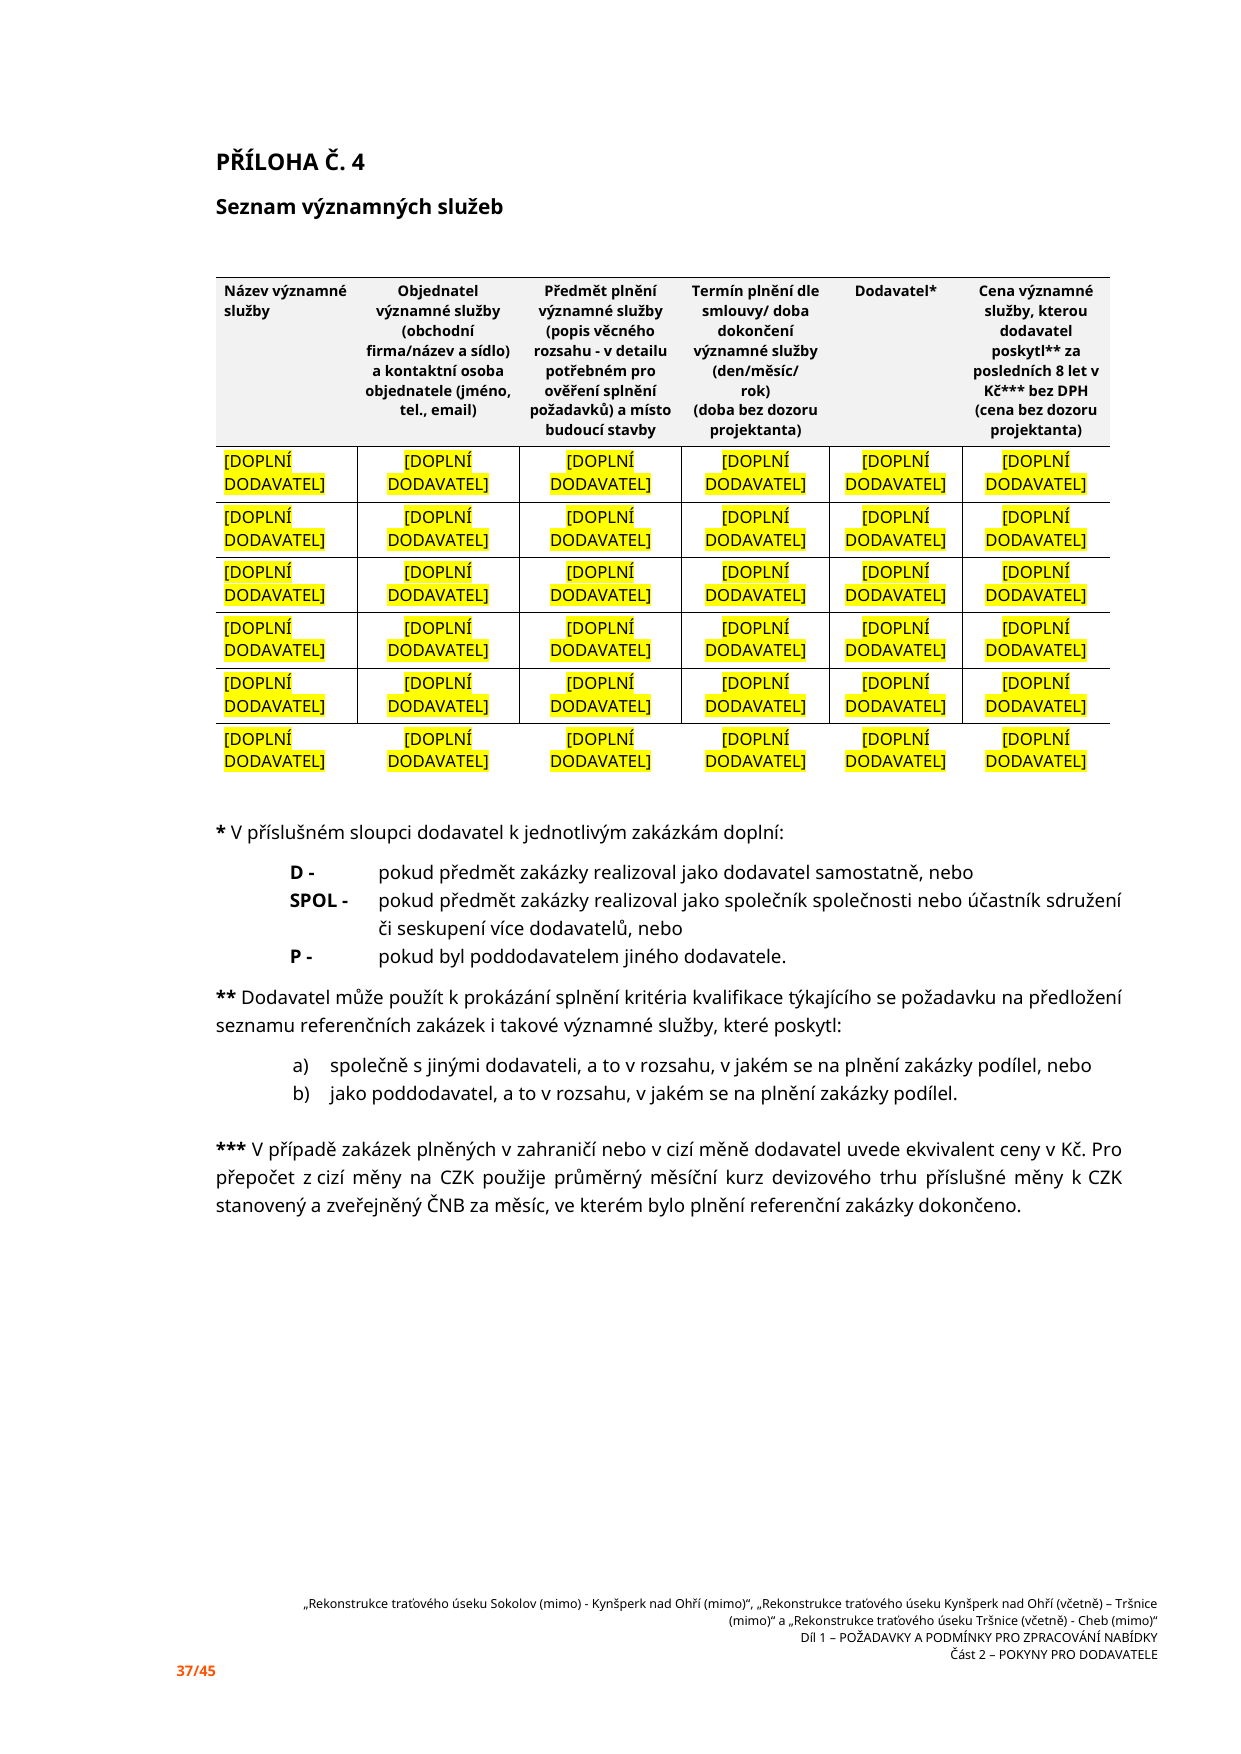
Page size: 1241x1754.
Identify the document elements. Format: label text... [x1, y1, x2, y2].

text ** Dodavatel může použít k prokázání splnění kritéria kvalifikace týkajícího se požadavku na předložení seznamu referenčních zakázek i takové významné služby, které poskytl: [216, 984, 1122, 1038]
table_cell [DOPLNÍ DODAVATEL] [963, 669, 1110, 723]
table_header Objednatel významné služby (obchodní firma/název a sídlo) a kontaktní osoba objednatele (jméno, tel., email) [357, 278, 519, 446]
table_cell [DOPLNÍ DODAVATEL] [682, 669, 829, 723]
table_cell [DOPLNÍ DODAVATEL] [963, 613, 1110, 668]
table_cell [DOPLNÍ DODAVATEL] [963, 503, 1110, 557]
table_cell [DOPLNÍ DODAVATEL] [357, 724, 519, 778]
table_cell [DOPLNÍ DODAVATEL] [358, 558, 519, 612]
table_cell [DOPLNÍ DODAVATEL] [216, 613, 357, 668]
table_cell [DOPLNÍ DODAVATEL] [682, 613, 829, 668]
table_cell [DOPLNÍ DODAVATEL] [358, 503, 519, 557]
text * V příslušném sloupci dodavatel k jednotlivým zakázkám doplní: [216, 819, 1122, 844]
table_cell [DOPLNÍ DODAVATEL] [358, 669, 519, 723]
table_cell [DOPLNÍ DODAVATEL] [682, 724, 829, 778]
table_header Termín plnění dle smlouvy/ doba dokončení významné služby (den/měsíc/ rok) (doba bez dozoru projektanta) [682, 278, 829, 446]
table_cell [DOPLNÍ DODAVATEL] [830, 503, 962, 557]
table_header Předmět plnění významné služby (popis věcného rozsahu - v detailu potřebném pro ověření splnění požadavků) a místo budoucí stavby [519, 278, 682, 446]
table_cell [DOPLNÍ DODAVATEL] [962, 724, 1110, 778]
list společně s jinými dodavateli, a to v rozsahu, v jakém se na plnění zakázky podílel, nebo [292, 1053, 1122, 1078]
table_cell [DOPLNÍ DODAVATEL] [520, 503, 681, 557]
table_cell [DOPLNÍ DODAVATEL] [520, 669, 681, 723]
table_cell [DOPLNÍ DODAVATEL] [216, 558, 357, 612]
text *** V případě zakázek plněných v zahraničí nebo v cizí měně dodavatel uvede ekvivalent ceny v Kč. Pro přepočet z cizí měny na CZK použije průměrný měsíční kurz devizového trhu příslušné měny k CZK stanovený a zveřejněný ČNB za měsíc, ve kterém bylo plnění referenční zakázky dokončeno. [216, 1137, 1122, 1218]
table_cell [DOPLNÍ DODAVATEL] [216, 724, 357, 778]
text Příloha č. 4 [216, 146, 1122, 177]
table_cell [DOPLNÍ DODAVATEL] [829, 724, 962, 778]
table_cell [DOPLNÍ DODAVATEL] [358, 447, 519, 501]
table_cell [DOPLNÍ DODAVATEL] [519, 724, 682, 778]
table_cell [DOPLNÍ DODAVATEL] [216, 503, 357, 557]
table_cell [DOPLNÍ DODAVATEL] [520, 447, 681, 501]
table_cell [DOPLNÍ DODAVATEL] [358, 613, 519, 668]
table_cell [DOPLNÍ DODAVATEL] [216, 447, 357, 501]
table_cell [DOPLNÍ DODAVATEL] [830, 613, 962, 668]
text Seznam významných služeb [216, 192, 1122, 221]
table_cell [DOPLNÍ DODAVATEL] [830, 558, 962, 612]
text P - pokud byl poddodavatelem jiného dodavatele. [289, 943, 1122, 969]
table_cell [DOPLNÍ DODAVATEL] [963, 447, 1110, 501]
table_header Název významné služby [216, 278, 357, 446]
table_cell [DOPLNÍ DODAVATEL] [682, 558, 829, 612]
table_cell [DOPLNÍ DODAVATEL] [216, 669, 357, 723]
table_cell [DOPLNÍ DODAVATEL] [682, 503, 829, 557]
list jako poddodavatel, a to v rozsahu, v jakém se na plnění zakázky podílel. [292, 1081, 1122, 1106]
text SPOL - pokud předmět zakázky realizoval jako společník společnosti nebo účastník sdružení či seskupení více dodavatelů, nebo [289, 887, 1122, 941]
table_cell [DOPLNÍ DODAVATEL] [520, 558, 681, 612]
table_cell [DOPLNÍ DODAVATEL] [682, 447, 829, 501]
text D - pokud předmět zakázky realizoval jako dodavatel samostatně, nebo [289, 859, 1122, 885]
table_cell [DOPLNÍ DODAVATEL] [830, 669, 962, 723]
table_cell [DOPLNÍ DODAVATEL] [830, 447, 962, 501]
table_cell [DOPLNÍ DODAVATEL] [520, 613, 681, 668]
table_header Dodavatel* [829, 278, 962, 446]
table_cell [DOPLNÍ DODAVATEL] [963, 558, 1110, 612]
table_header Cena významné služby, kterou dodavatel poskytl** za posledních 8 let v Kč*** bez DPH (cena bez dozoru projektanta) [962, 278, 1110, 446]
